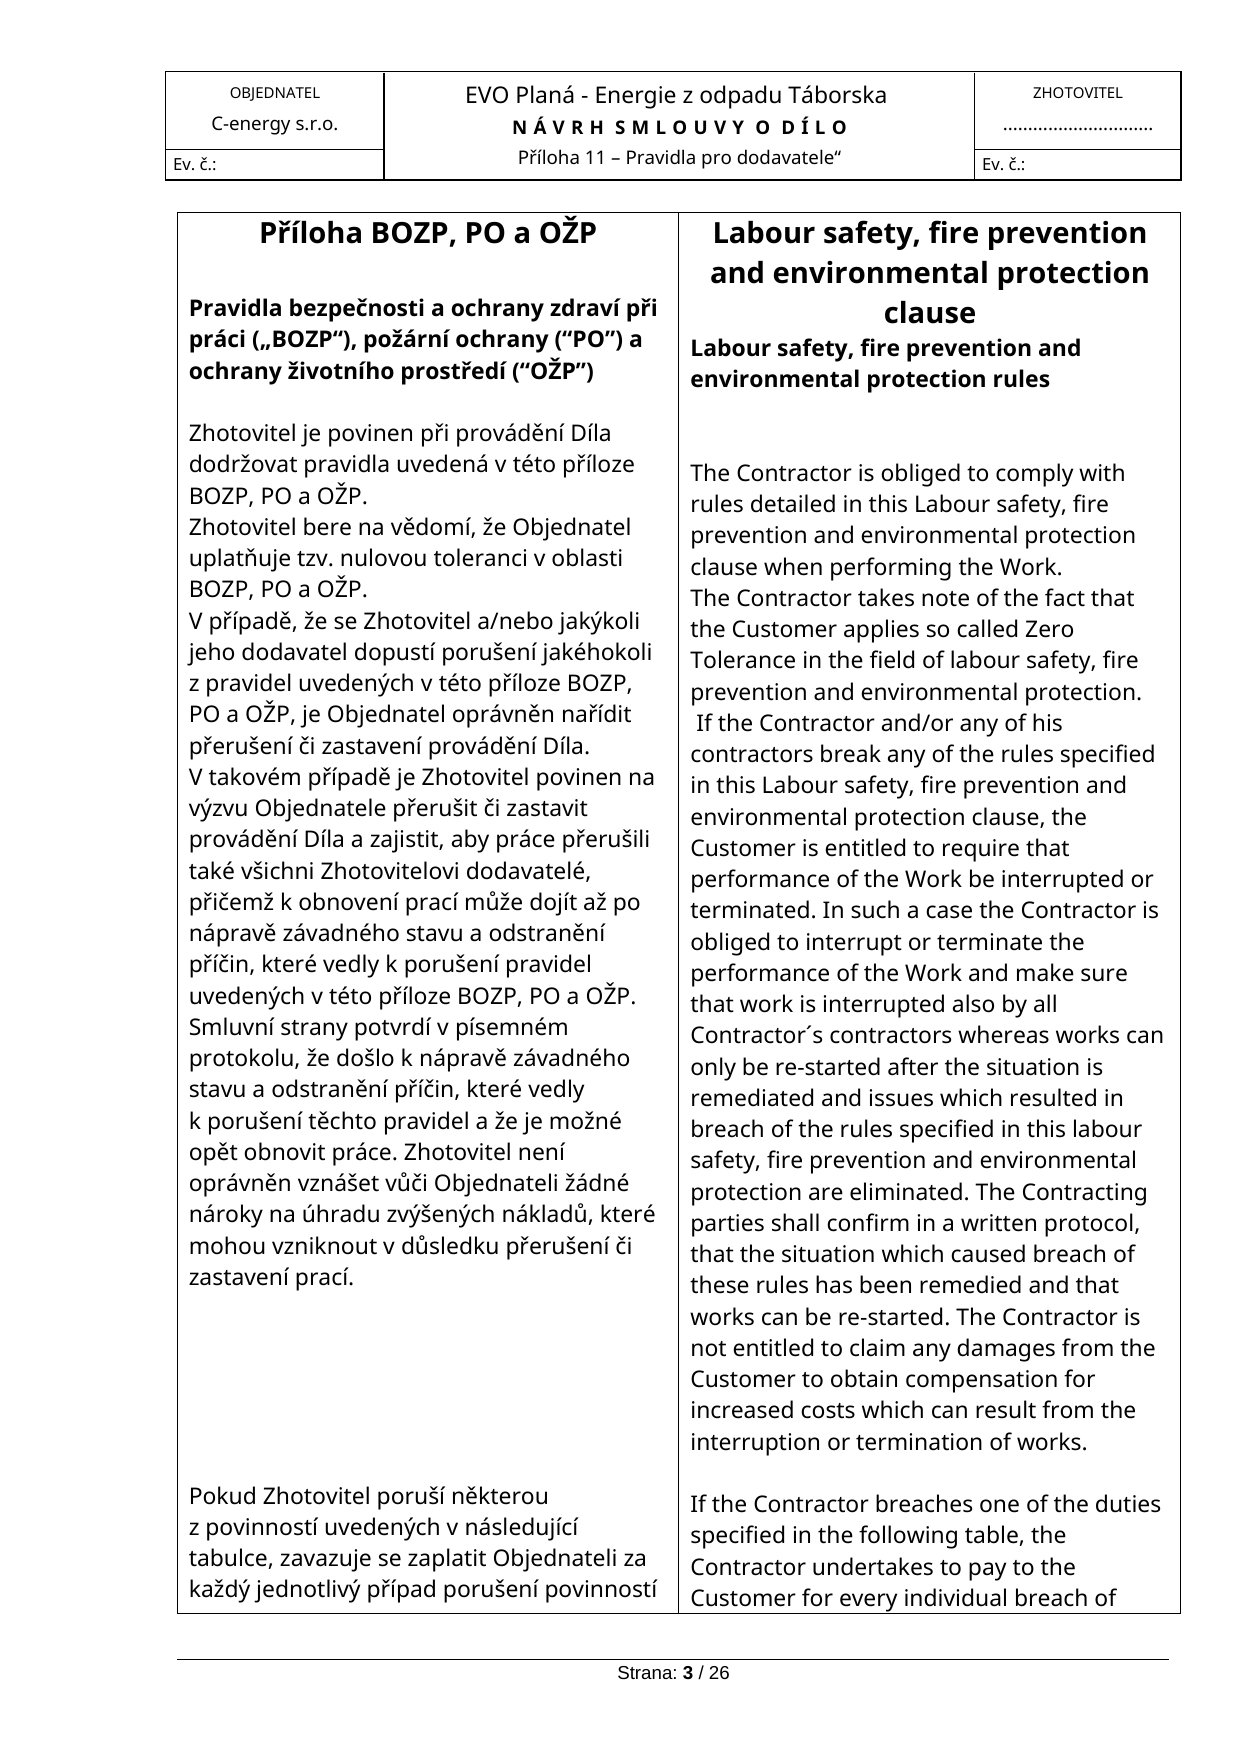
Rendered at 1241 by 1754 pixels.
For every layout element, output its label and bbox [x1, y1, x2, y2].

table_header [178, 213, 678, 1613]
table_header [679, 213, 1180, 1613]
